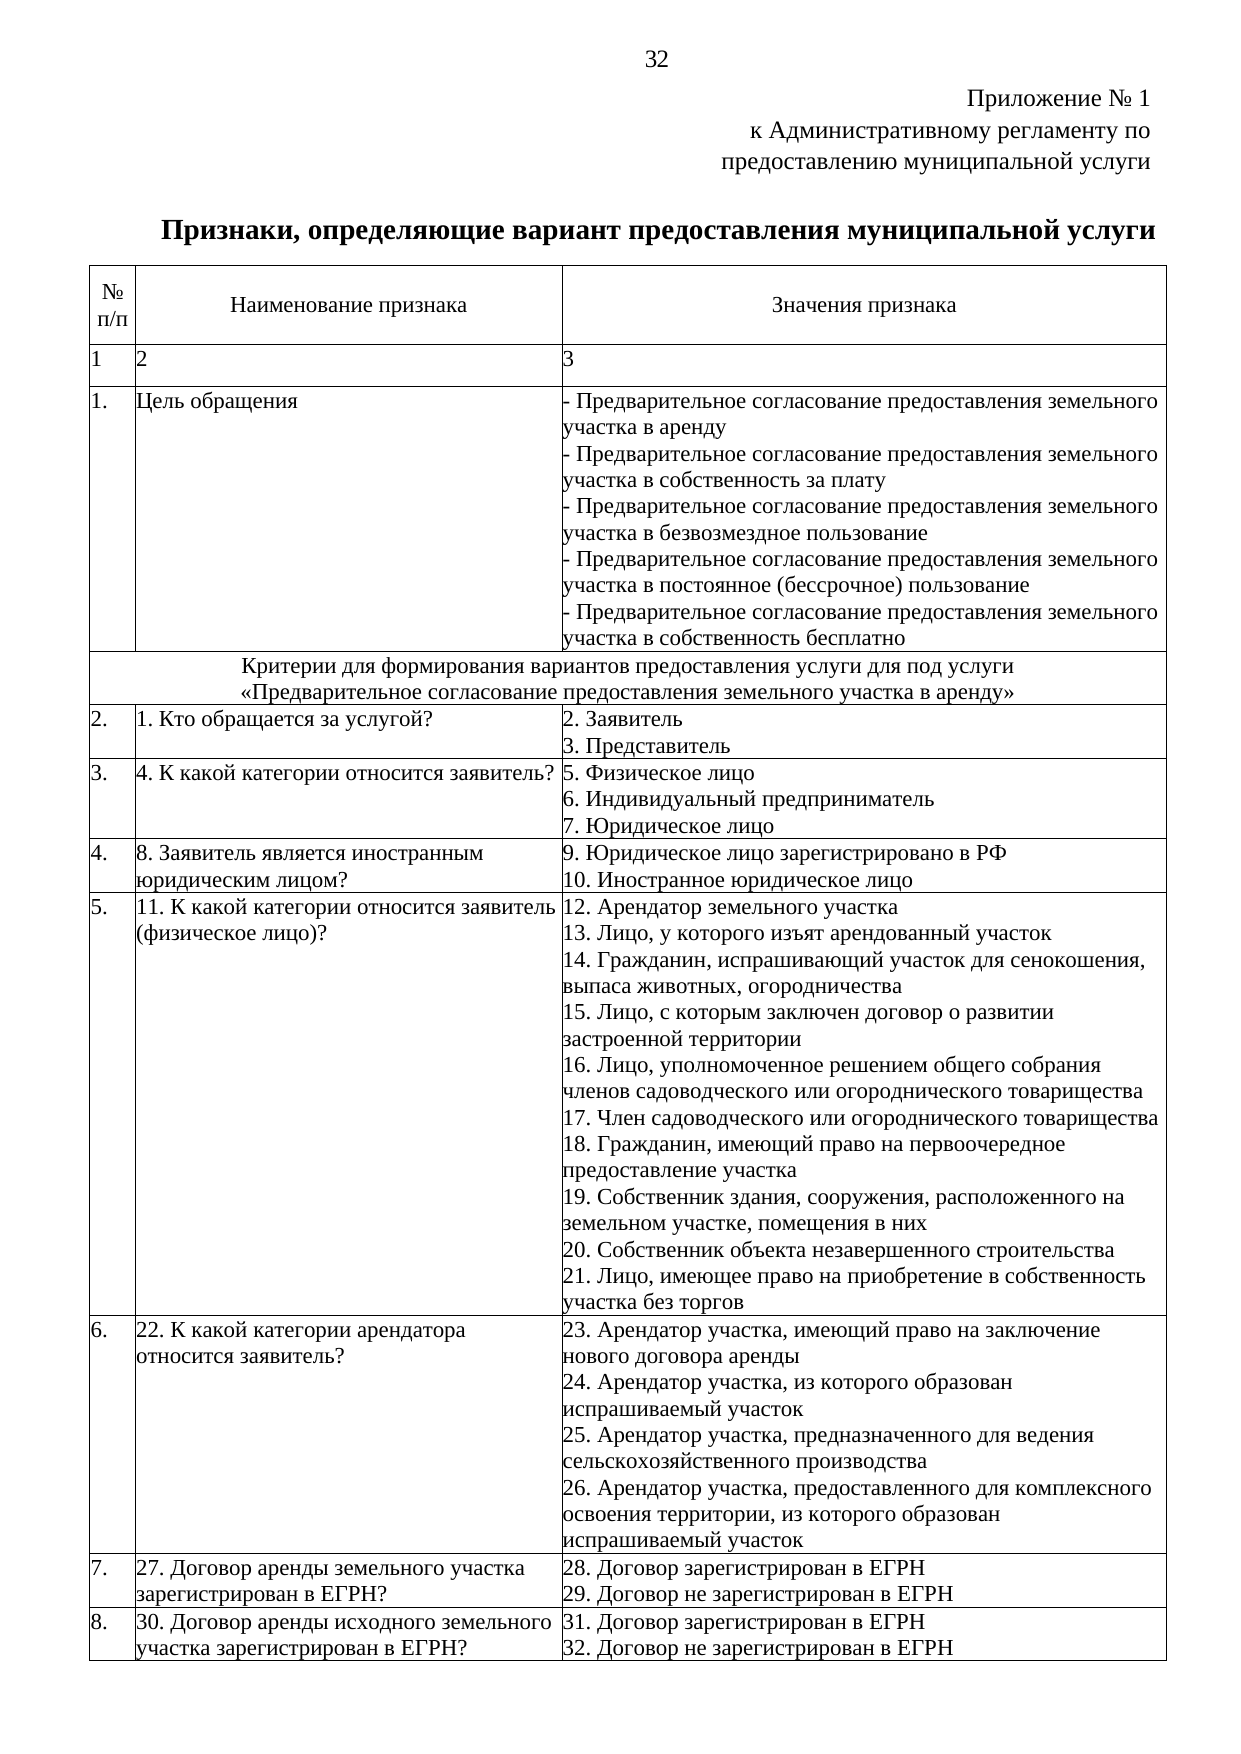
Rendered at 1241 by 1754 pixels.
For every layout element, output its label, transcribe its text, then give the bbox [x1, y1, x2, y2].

table_header Наименование признака [136, 266, 562, 344]
table_cell 4. [90, 839, 135, 892]
table_cell 9. Юридическое лицо зарегистрировано в РФ 10. Иностранное юридическое лицо [563, 839, 1166, 892]
table_cell 1. Кто обращается за услугой? [136, 705, 562, 758]
table_cell 11. К какой категории относится заявитель (физическое лицо)? [136, 893, 562, 1315]
table_cell 23. Арендатор участка, имеющий право на заключение нового договора аренды 24. Арендатор участка, из которого образован испрашиваемый участок 25. Арендатор участка, предназначенного для ведения сельскохозяйственного производства 26. Арендатор участка, предоставленного для комплексного освоения территории, из которого образован испрашиваемый участок [563, 1316, 1166, 1553]
table_cell 12. Арендатор земельного участка 13. Лицо, у которого изъят арендованный участок 14. Гражданин, испрашивающий участок для сенокошения, выпаса животных, огородничества 15. Лицо, с которым заключен договор о развитии застроенной территории 16. Лицо, уполномоченное решением общего собрания членов садоводческого или огороднического товарищества 17. Член садоводческого или огороднического товарищества 18. Гражданин, имеющий право на первоочередное предоставление участка 19. Собственник здания, сооружения, расположенного на земельном участке, помещения в них 20. Собственник объекта незавершенного строительства 21. Лицо, имеющее право на приобретение в собственность участка без торгов [563, 893, 1166, 1315]
table_cell 22. К какой категории арендатора относится заявитель? [136, 1316, 562, 1553]
table_cell 30. Договор аренды исходного земельного участка зарегистрирован в ЕГРН? [136, 1608, 562, 1660]
table_cell 3 [563, 345, 1166, 386]
table_cell 1. [90, 387, 135, 651]
table_cell 1 [90, 345, 135, 386]
table_cell 7. [90, 1554, 135, 1607]
table_cell 4. К какой категории относится заявитель? [136, 759, 562, 838]
table_cell 8. [90, 1608, 135, 1660]
table_cell 28. Договор зарегистрирован в ЕГРН 29. Договор не зарегистрирован в ЕГРН [563, 1554, 1166, 1607]
table_cell 2. [90, 705, 135, 758]
table_cell 8. Заявитель является иностранным юридическим лицом? [136, 839, 562, 892]
text Признаки, определяющие вариант предоставления муниципальной услуги [161, 212, 1165, 245]
table_cell Критерии для формирования вариантов предоставления услуги для под услуги «Предварительное согласование предоставления земельного участка в аренду» [90, 652, 1166, 704]
table_cell 5. Физическое лицо 6. Индивидуальный предприниматель 7. Юридическое лицо [563, 759, 1166, 838]
table_cell 2. Заявитель 3. Представитель [563, 705, 1166, 758]
table_cell Цель обращения [136, 387, 562, 651]
table_cell 3. [90, 759, 135, 838]
table_cell 31. Договор зарегистрирован в ЕГРН 32. Договор не зарегистрирован в ЕГРН [563, 1608, 1166, 1660]
text Приложение № 1 к Административному регламенту по предоставлению муниципальной услуги [677, 83, 1151, 175]
table_cell 5. [90, 893, 135, 1315]
table_cell 6. [90, 1316, 135, 1553]
table_cell - Предварительное согласование предоставления земельного участка в аренду - Предварительное согласование предоставления земельного участка в собственность за плату - Предварительное согласование предоставления земельного участка в безвозмездное пользование - Предварительное согласование предоставления земельного участка в постоянное (бессрочное) пользование - Предварительное согласование предоставления земельного участка в собственность бесплатно [563, 387, 1166, 651]
table_header № п/п [90, 266, 135, 344]
table_cell 27. Договор аренды земельного участка зарегистрирован в ЕГРН? [136, 1554, 562, 1607]
table_header Значения признака [563, 266, 1166, 344]
table_cell 2 [136, 345, 562, 386]
